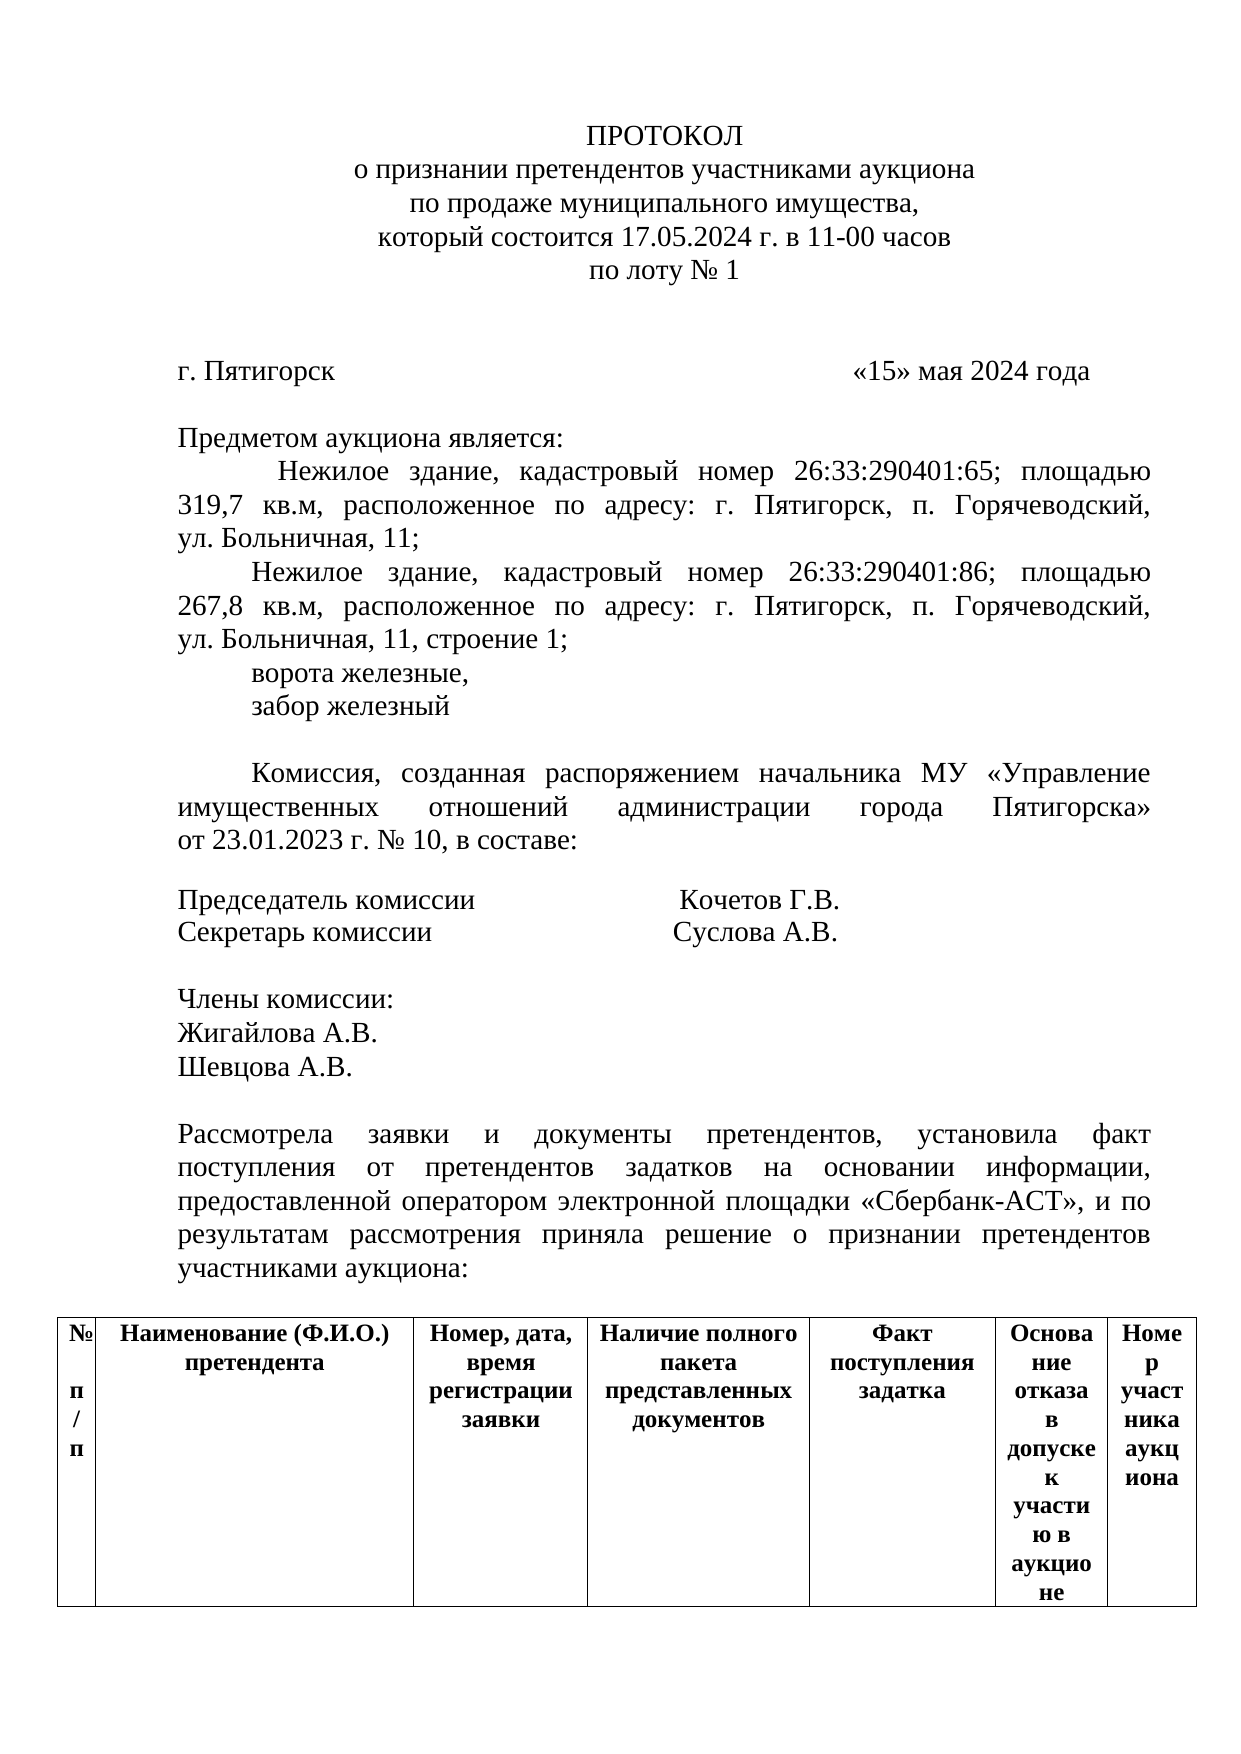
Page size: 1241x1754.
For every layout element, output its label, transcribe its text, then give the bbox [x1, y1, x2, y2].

text Рассмотрела заявки и документы претендентов, установила факт поступления от претендентов задатков на основании информации, предоставленной оператором электронной площадки «Сбербанк-АСТ», и по результатам рассмотрения приняла решение о признании претендентов участниками аукциона: [177, 1116, 1152, 1283]
text Нежилое здание, кадастровый номер 26:33:290401:86; площадью 267,8 кв.м, расположенное по адресу: г. Пятигорск, п. Горячеводский, ул. Больничная, 11, строение 1; [177, 554, 1152, 655]
text ворота железные, [177, 655, 1152, 688]
text по продаже муниципального имущества, [177, 185, 1152, 219]
table_header Наличие полного пакета представленных документов [588, 1318, 809, 1606]
text о признании претендентов участниками аукциона [177, 152, 1152, 185]
table_header Основание отказа в допуске к участию в аукционе [996, 1318, 1107, 1606]
text Жигайлова А.В. [177, 1015, 1152, 1049]
text забор железный [177, 688, 1152, 722]
table_header Номер, дата, время регистрации заявки [414, 1318, 587, 1606]
text Нежилое здание, кадастровый номер 26:33:290401:65; площадью 319,7 кв.м, расположенное по адресу: г. Пятигорск, п. Горячеводский, ул. Больничная, 11; [177, 453, 1152, 554]
text Предметом аукциона является: [177, 420, 1152, 453]
text Секретарь комиссии Суслова А.В. [177, 914, 1152, 948]
text который состоится 17.05.2024 г. в 11-00 часов [177, 219, 1152, 252]
text Председатель комиссии Кочетов Г.В. [177, 889, 1152, 914]
table_header Факт поступления задатка [810, 1318, 995, 1606]
text Члены комиссии: [177, 982, 1152, 1015]
text по лоту № 1 [177, 252, 1152, 286]
text ПРОТОКОЛ [177, 118, 1152, 152]
text Комиссия, созданная распоряжением начальника МУ «Управление имущественных отношений администрации города Пятигорска» от 23.01.2023 г. № 10, в составе: [177, 755, 1152, 856]
table_header Наименование (Ф.И.О.) претендента [96, 1318, 413, 1606]
text г. Пятигорск «15» мая 2024 года [177, 353, 1152, 386]
table_header Номер участника аукциона [1108, 1318, 1196, 1606]
text Шевцова А.В. [177, 1049, 1152, 1082]
table_header № п/п [58, 1318, 95, 1606]
